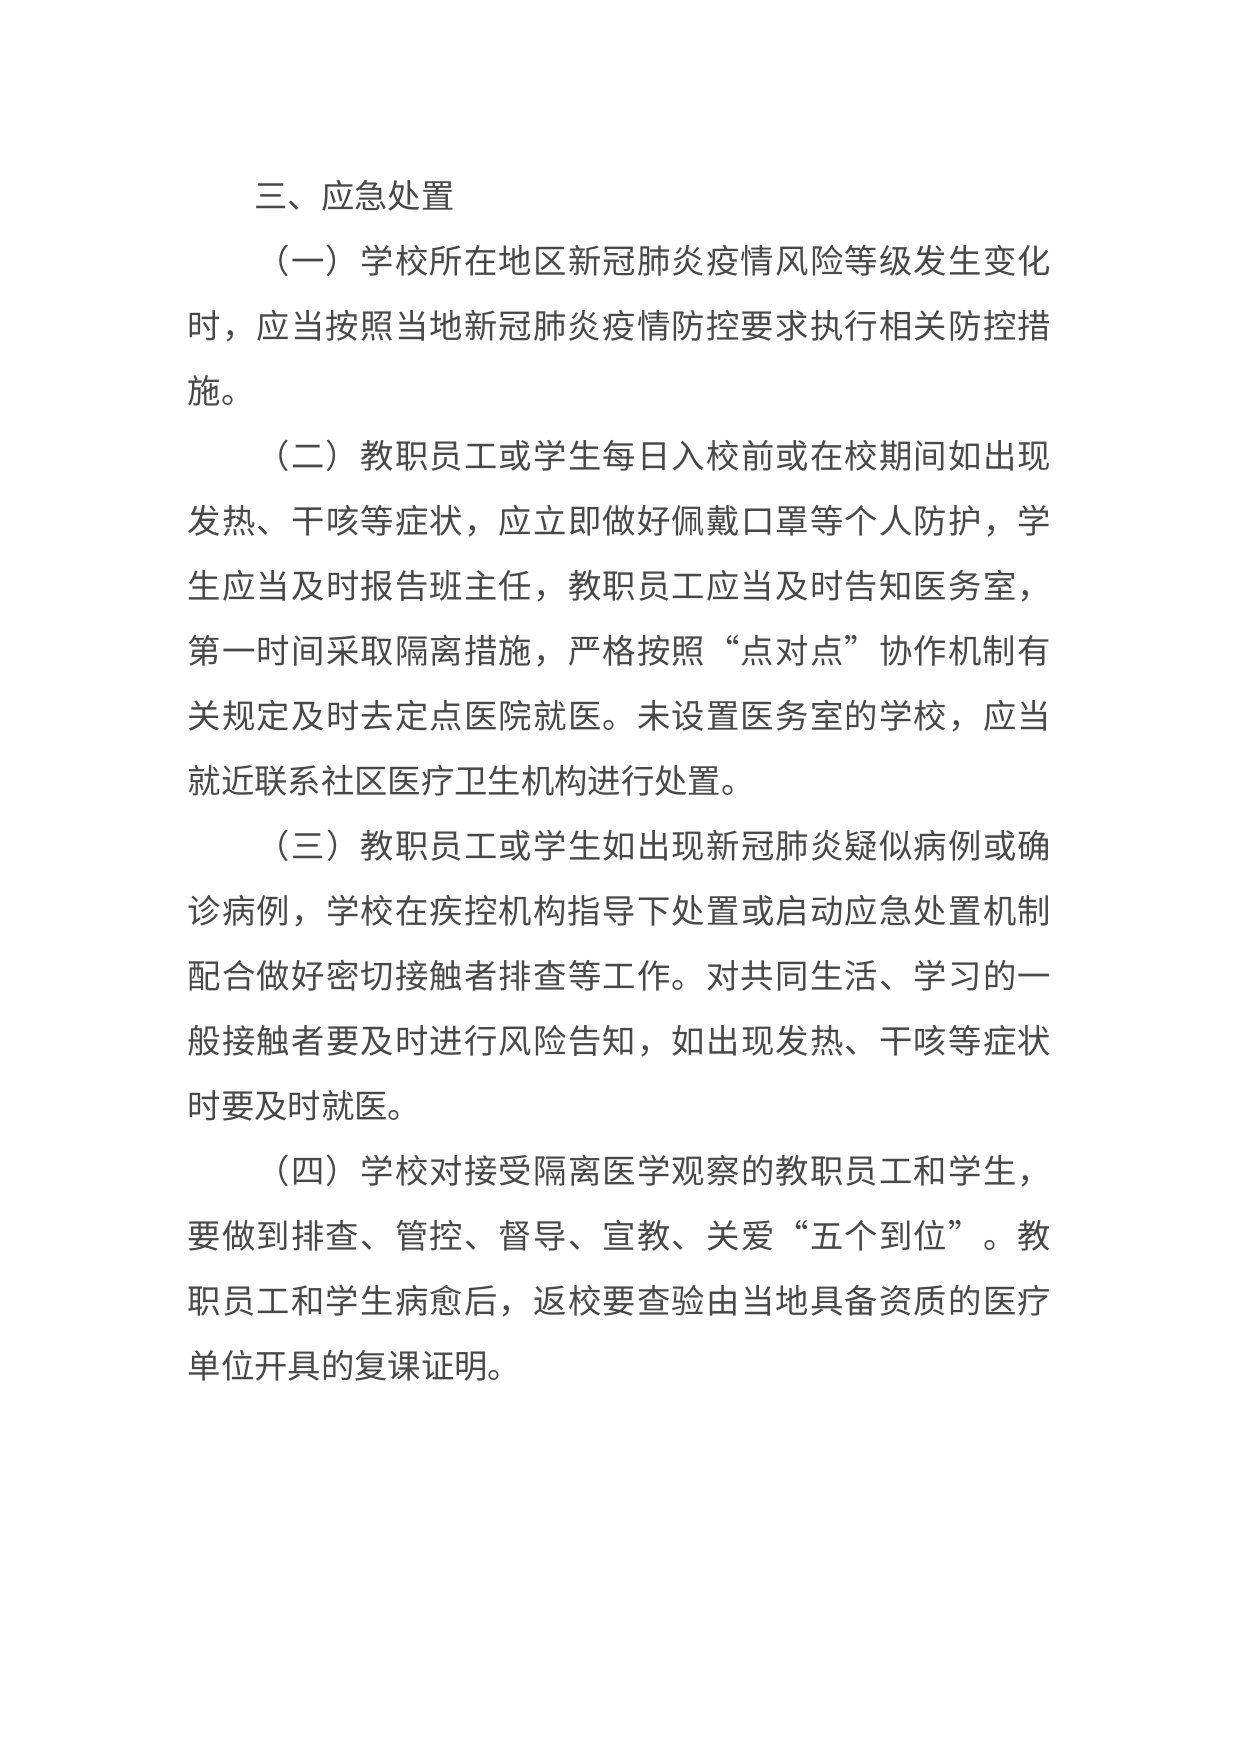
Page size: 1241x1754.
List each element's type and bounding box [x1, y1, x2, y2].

text [187, 162, 1053, 1429]
